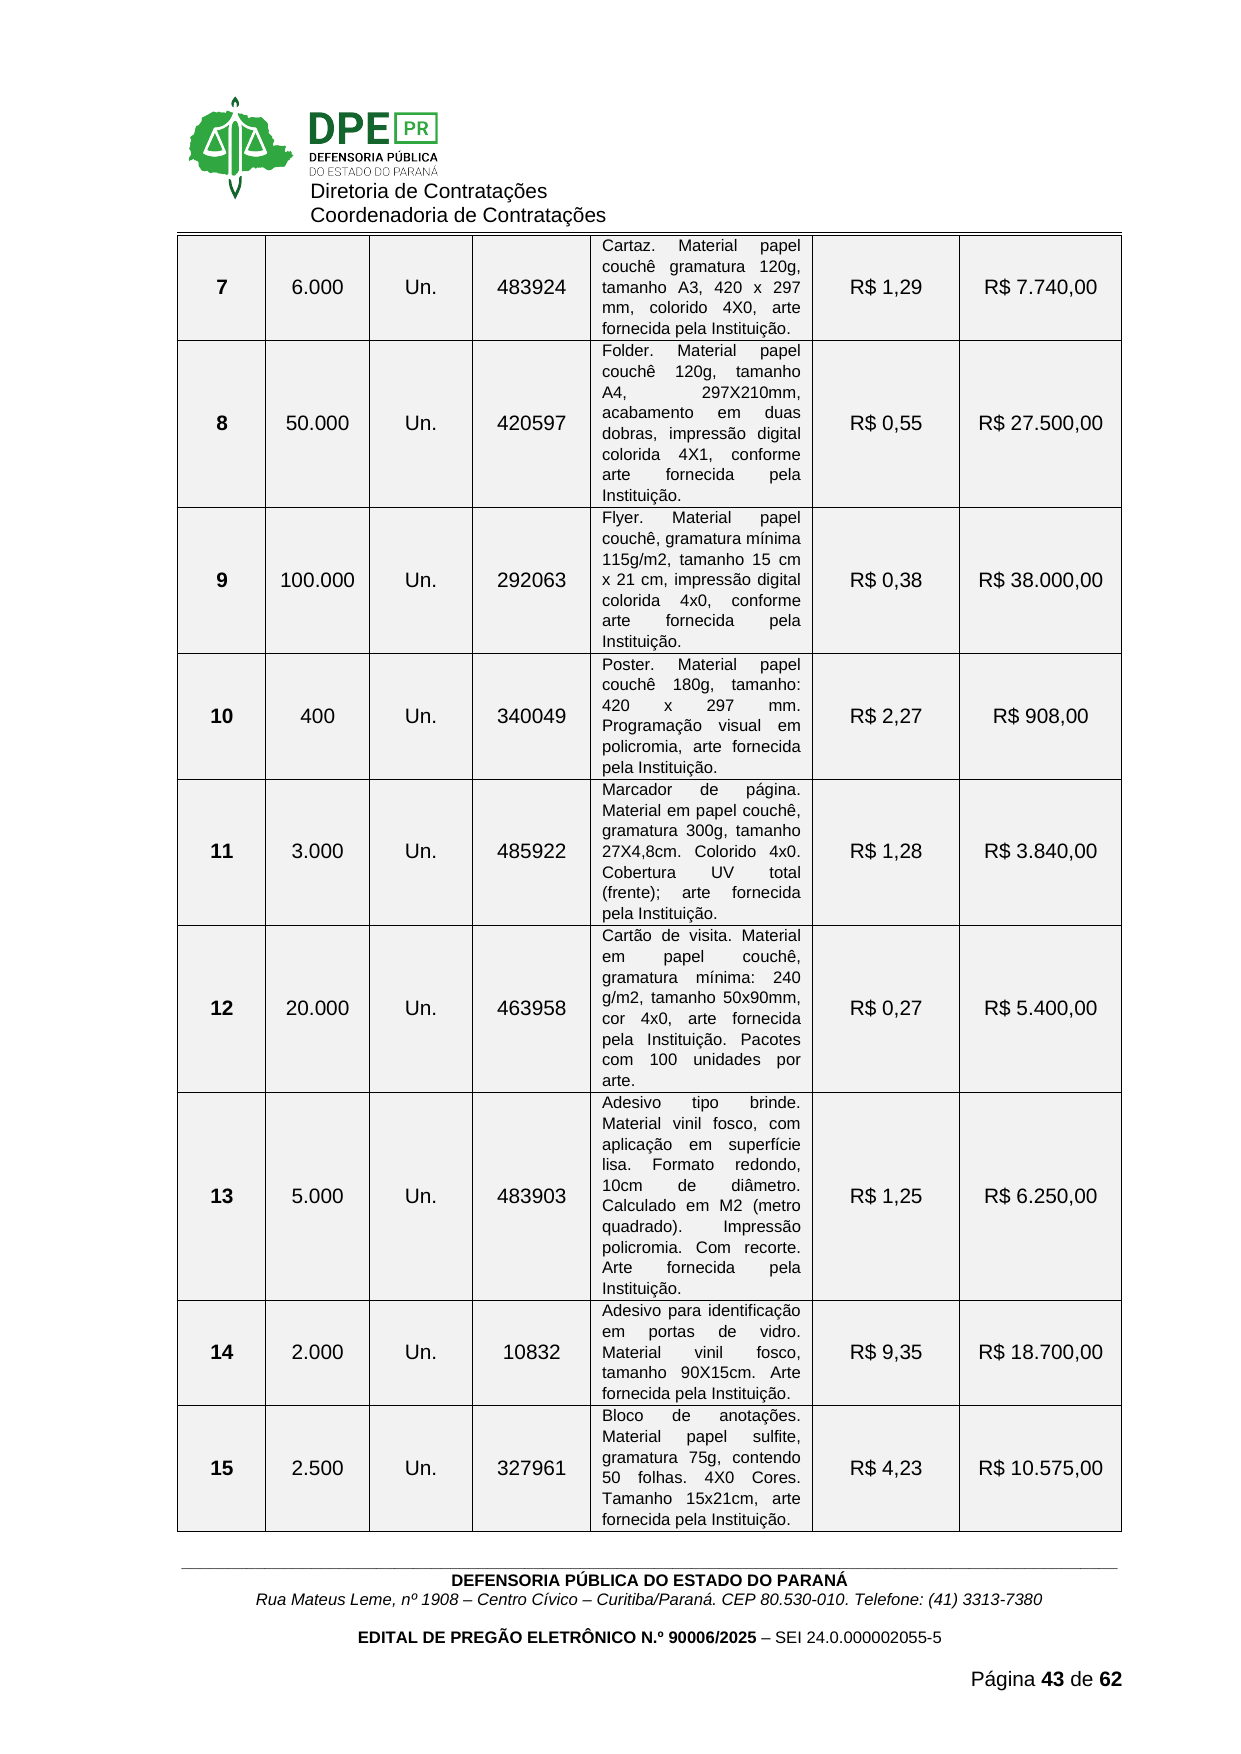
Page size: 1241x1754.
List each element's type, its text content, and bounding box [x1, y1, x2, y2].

table_cell 6.000 [266, 236, 369, 340]
table_cell R$ 3.840,00 [960, 780, 1121, 925]
table_cell 100.000 [266, 508, 369, 653]
table_cell R$ 1,25 [813, 1093, 959, 1300]
table_cell 13 [178, 1093, 265, 1300]
table_cell Cartaz. Material papel couchê gramatura 120g, tamanho A3, 420 x 297 mm, colorido 4X0, arte fornecida pela Instituição. [591, 236, 812, 340]
table_cell Flyer. Material papel couchê, gramatura mínima 115g/m2, tamanho 15 cm x 21 cm, impressão digital colorida 4x0, conforme arte fornecida pela Instituição. [591, 508, 812, 653]
table_cell R$ 18.700,00 [960, 1301, 1121, 1405]
table_cell R$ 2,27 [813, 654, 959, 779]
table_cell Un. [370, 1301, 472, 1405]
picture [188, 96, 438, 200]
table_cell R$ 6.250,00 [960, 1093, 1121, 1300]
table_cell 2.500 [266, 1406, 369, 1531]
table_cell Folder. Material papel couchê 120g, tamanho A4, 297X210mm, acabamento em duas dobras, impressão digital colorida 4X1, conforme arte fornecida pela Instituição. [591, 341, 812, 507]
table_cell 10832 [473, 1301, 590, 1405]
table_cell R$ 9,35 [813, 1301, 959, 1405]
table_cell Un. [370, 1406, 472, 1531]
table_cell 5.000 [266, 1093, 369, 1300]
table_cell 15 [178, 1406, 265, 1531]
table_cell Cartão de visita. Material em papel couchê, gramatura mínima: 240 g/m2, tamanho 50x90mm, cor 4x0, arte fornecida pela Instituição. Pacotes com 100 unidades por arte. [591, 926, 812, 1092]
table_cell R$ 908,00 [960, 654, 1121, 779]
table_cell Un. [370, 508, 472, 653]
table_cell 483924 [473, 236, 590, 340]
table_cell 12 [178, 926, 265, 1092]
table_cell R$ 10.575,00 [960, 1406, 1121, 1531]
table_cell R$ 1,29 [813, 236, 959, 340]
table_cell R$ 27.500,00 [960, 341, 1121, 507]
table_cell Un. [370, 236, 472, 340]
table_cell 3.000 [266, 780, 369, 925]
table_cell Poster. Material papel couchê 180g, tamanho: 420 x 297 mm. Programação visual em policromia, arte fornecida pela Instituição. [591, 654, 812, 779]
table_cell R$ 4,23 [813, 1406, 959, 1531]
table_cell 11 [178, 780, 265, 925]
table_cell Un. [370, 1093, 472, 1300]
table_cell 9 [178, 508, 265, 653]
table_cell R$ 0,55 [813, 341, 959, 507]
table_cell 292063 [473, 508, 590, 653]
table_cell Adesivo para identificação em portas de vidro. Material vinil fosco, tamanho 90X15cm. Arte fornecida pela Instituição. [591, 1301, 812, 1405]
table_cell 8 [178, 341, 265, 507]
table_cell Marcador de página. Material em papel couchê, gramatura 300g, tamanho 27X4,8cm. Colorido 4x0. Cobertura UV total (frente); arte fornecida pela Instituição. [591, 780, 812, 925]
table_cell 327961 [473, 1406, 590, 1531]
table_cell Un. [370, 926, 472, 1092]
table_cell 483903 [473, 1093, 590, 1300]
table_cell 10 [178, 654, 265, 779]
table_cell 400 [266, 654, 369, 779]
table_cell R$ 38.000,00 [960, 508, 1121, 653]
table_cell 420597 [473, 341, 590, 507]
table_cell 463958 [473, 926, 590, 1092]
table_cell Un. [370, 780, 472, 925]
table_cell R$ 0,27 [813, 926, 959, 1092]
table_cell Un. [370, 654, 472, 779]
table_cell 7 [178, 236, 265, 340]
table_cell R$ 0,38 [813, 508, 959, 653]
table_cell 14 [178, 1301, 265, 1405]
table_cell 340049 [473, 654, 590, 779]
table_cell R$ 1,28 [813, 780, 959, 925]
table_cell Adesivo tipo brinde. Material vinil fosco, com aplicação em superfície lisa. Formato redondo, 10cm de diâmetro. Calculado em M2 (metro quadrado). Impressão policromia. Com recorte. Arte fornecida pela Instituição. [591, 1093, 812, 1300]
table_cell 50.000 [266, 341, 369, 507]
table_cell 485922 [473, 780, 590, 925]
table_cell Un. [370, 341, 472, 507]
table_cell 20.000 [266, 926, 369, 1092]
table_cell Bloco de anotações. Material papel sulfite, gramatura 75g, contendo 50 folhas. 4X0 Cores. Tamanho 15x21cm, arte fornecida pela Instituição. [591, 1406, 812, 1531]
table_cell 2.000 [266, 1301, 369, 1405]
table_cell R$ 7.740,00 [960, 236, 1121, 340]
table_cell R$ 5.400,00 [960, 926, 1121, 1092]
